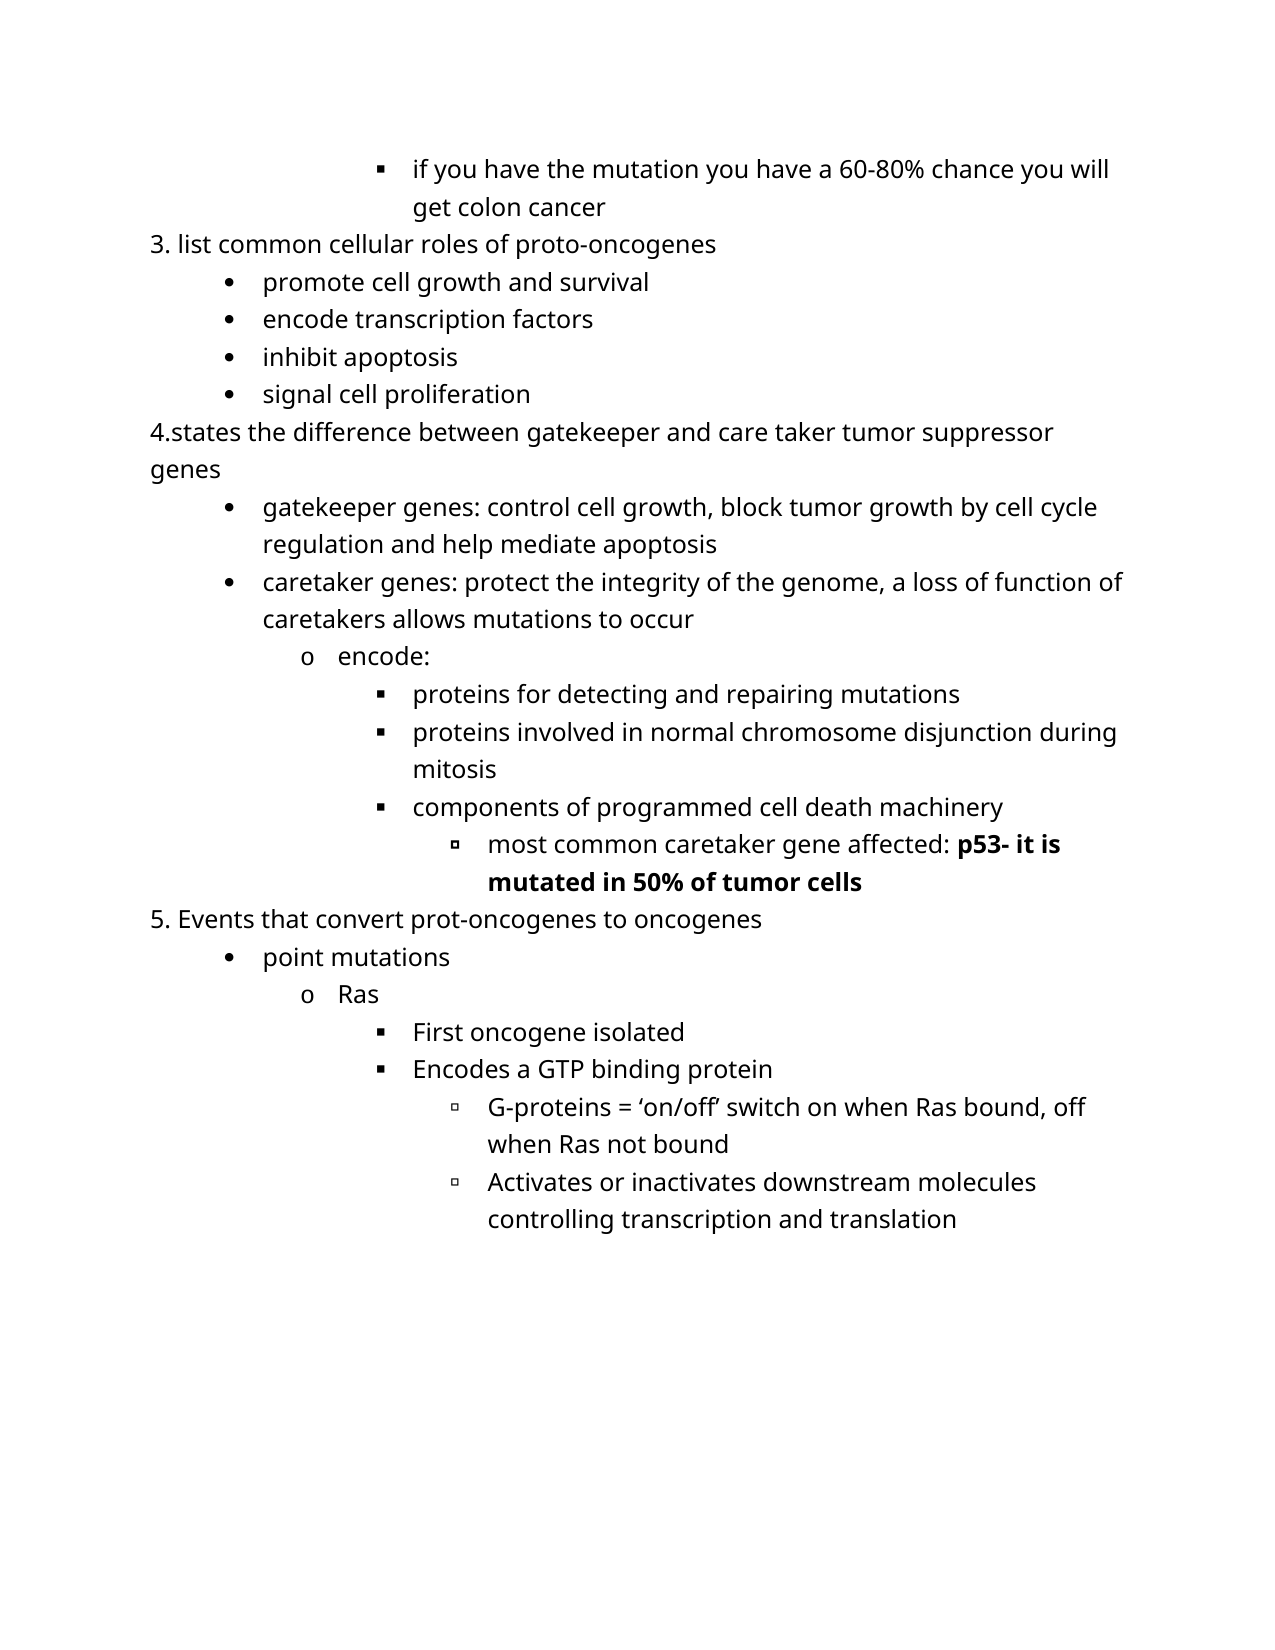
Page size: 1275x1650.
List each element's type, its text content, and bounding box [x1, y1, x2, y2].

text 5. Events that convert prot-oncogenes to oncogenes [150, 900, 1125, 937]
text 4.states the difference between gatekeeper and care taker tumor suppressor genes [150, 412, 1125, 487]
text most common caretaker gene affected: p53- it is mutated in 50% of tumor cells [450, 825, 1125, 900]
text caretaker genes: protect the integrity of the genome, a loss of function of caretakers allows mutations to occur [225, 562, 1125, 637]
text G-proteins = ‘on/off’ switch on when Ras bound, off when Ras not bound [450, 1087, 1125, 1162]
text 3. list common cellular roles of proto-oncogenes [150, 225, 1125, 262]
text point mutations [225, 937, 1125, 975]
text components of programmed cell death machinery [375, 787, 1125, 825]
text signal cell proliferation [225, 375, 1125, 412]
text First oncogene isolated [375, 1012, 1125, 1050]
text proteins involved in normal chromosome disjunction during mitosis [375, 712, 1125, 787]
text encode: [300, 637, 1125, 675]
text Ras [300, 975, 1125, 1012]
text promote cell growth and survival [225, 262, 1125, 300]
text Encodes a GTP binding protein [375, 1050, 1125, 1087]
text if you have the mutation you have a 60-80% chance you will get colon cancer [375, 150, 1125, 225]
text Activates or inactivates downstream molecules controlling transcription and translation [450, 1162, 1125, 1237]
text proteins for detecting and repairing mutations [375, 675, 1125, 712]
text inhibit apoptosis [225, 337, 1125, 375]
text encode transcription factors [225, 300, 1125, 337]
text gatekeeper genes: control cell growth, block tumor growth by cell cycle regulation and help mediate apoptosis [225, 487, 1125, 562]
